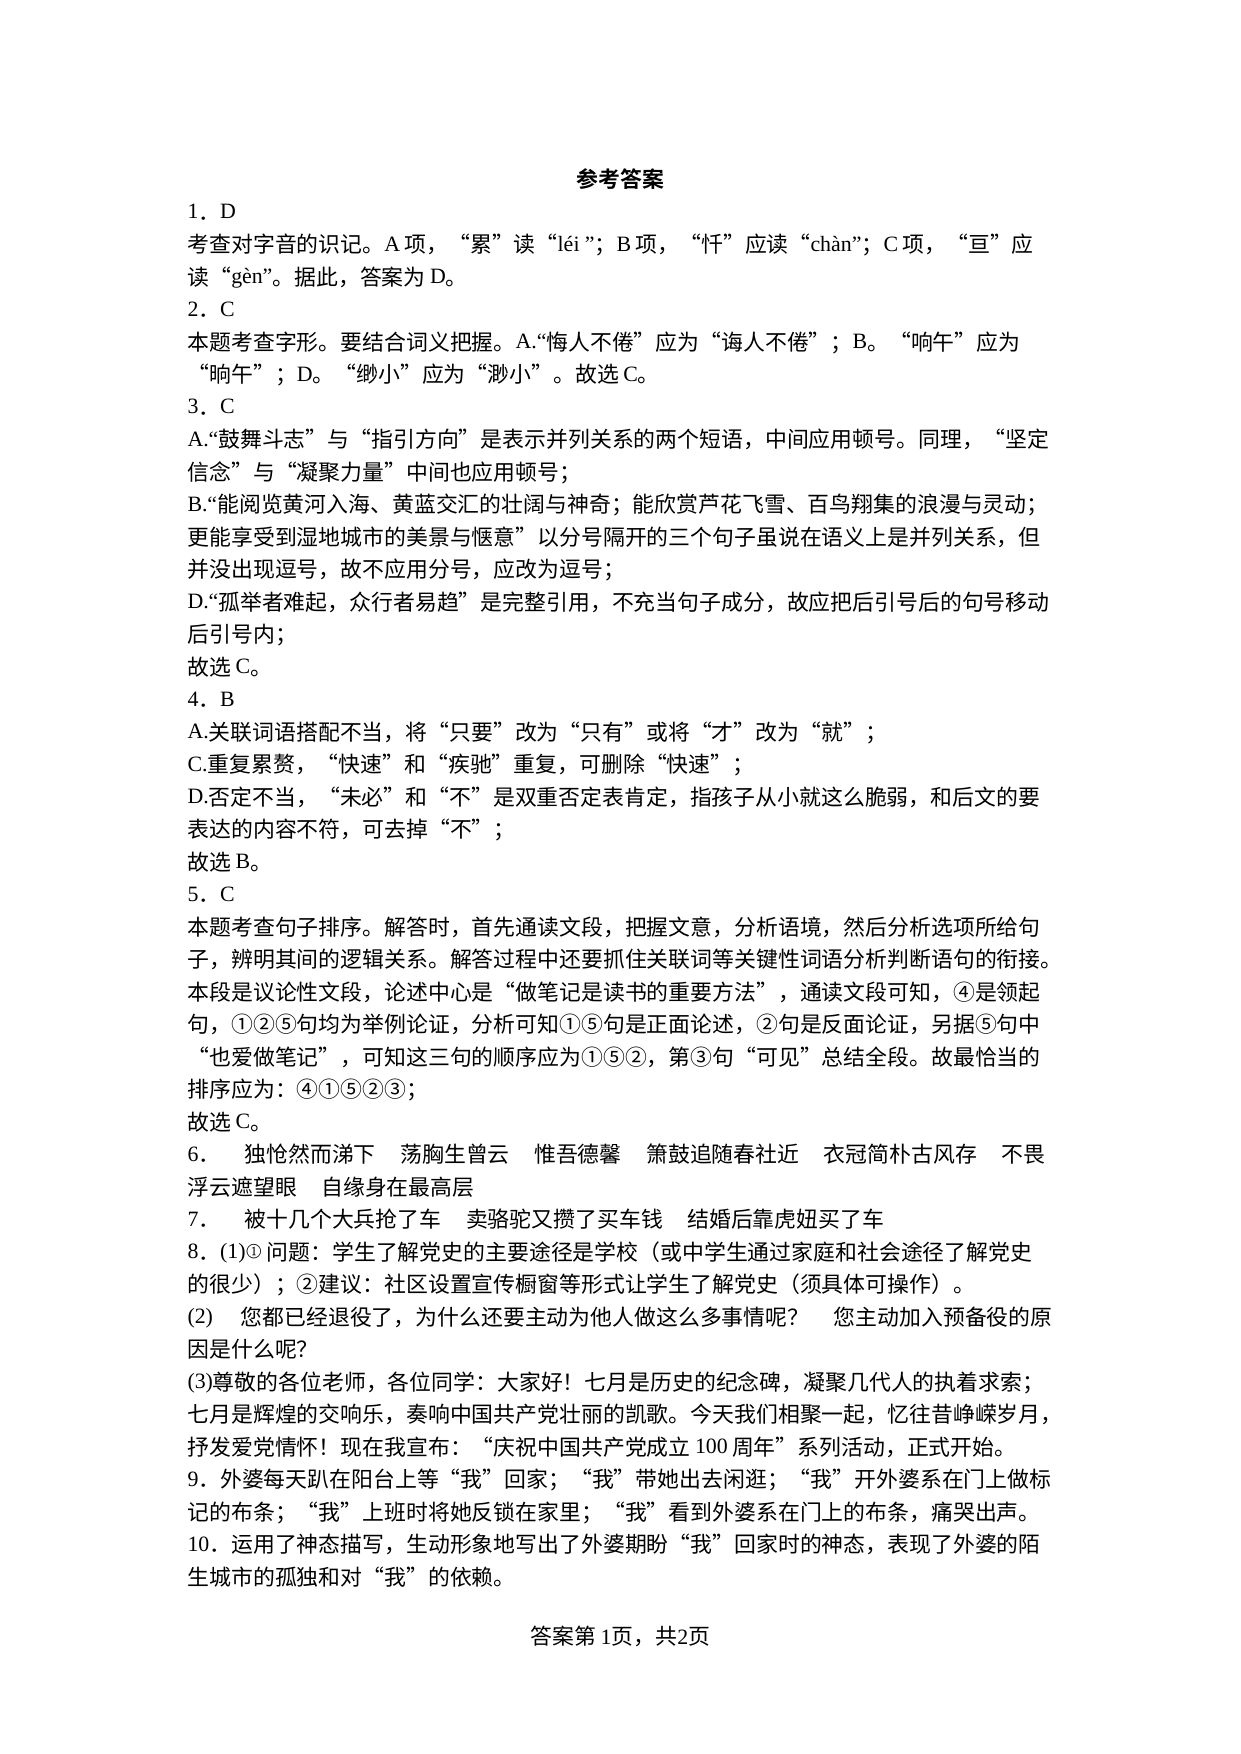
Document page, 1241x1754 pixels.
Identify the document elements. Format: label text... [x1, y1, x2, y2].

text 故选C。 [187, 1104, 1053, 1137]
text A.“鼓舞斗志”与“指引方向”是表示并列关系的两个短语，中间应用顿号。同理，“坚定信念”与“凝聚力量”中间也应用顿号； [187, 422, 1053, 487]
text 3．C [187, 389, 1053, 422]
text 5．C [187, 877, 1053, 909]
text 7． 被十几个大兵抢了车 卖骆驼又攒了买车钱 结婚后靠虎妞买了车 [187, 1202, 1053, 1234]
text 2．C [187, 292, 1053, 324]
text 本题考查句子排序。解答时，首先通读文段，把握文意，分析语境，然后分析选项所给句子，辨明其间的逻辑关系。解答过程中还要抓住关联词等关键性词语分析判断语句的衔接。本段是议论性文段，论述中心是“做笔记是读书的重要方法”，通读文段可知，④是领起句，①②⑤句均为举例论证，分析可知①⑤句是正面论述，②句是反面论证，另据⑤句中“也爱做笔记”，可知这三句的顺序应为①⑤②，第③句“可见”总结全段。故最恰当的排序应为：④①⑤②③； [187, 909, 1053, 1104]
text 6． 独怆然而涕下 荡胸生曾云 惟吾德馨 箫鼓追随春社近 衣冠简朴古风存 不畏浮云遮望眼 自缘身在最高层 [187, 1137, 1053, 1202]
text D.否定不当，“未必”和“不”是双重否定表肯定，指孩子从小就这么脆弱，和后文的要表达的内容不符，可去掉“不”； [187, 779, 1053, 844]
text 10．运用了神态描写，生动形象地写出了外婆期盼“我”回家时的神态，表现了外婆的陌生城市的孤独和对“我”的依赖。 [187, 1527, 1053, 1592]
text 8．(1)①问题：学生了解党史的主要途径是学校（或中学生通过家庭和社会途径了解党史的很少）；②建议：社区设置宣传橱窗等形式让学生了解党史（须具体可操作）。 [187, 1234, 1053, 1299]
text B.“能阅览黄河入海、黄蓝交汇的壮阔与神奇；能欣赏芦花飞雪、百鸟翔集的浪漫与灵动；更能享受到湿地城市的美景与惬意”以分号隔开的三个句子虽说在语义上是并列关系，但并没出现逗号，故不应用分号，应改为逗号； [187, 487, 1053, 584]
text 故选C。 [187, 649, 1053, 682]
text 1．D [187, 194, 1053, 227]
text 4．B [187, 682, 1053, 714]
text 故选B。 [187, 844, 1053, 877]
text 本题考查字形。要结合词义把握。A.“悔人不倦”应为“诲人不倦”；B。“响午”应为“晌午”；D。“缈小”应为“渺小”。故选C。 [187, 324, 1053, 389]
text 参考答案 [187, 162, 1053, 194]
text D.“孤举者难起，众行者易趋”是完整引用，不充当句子成分，故应把后引号后的句号移动后引号内； [187, 584, 1053, 649]
text (3)尊敬的各位老师，各位同学：大家好！七月是历史的纪念碑，凝聚几代人的执着求索；七月是辉煌的交响乐，奏响中国共产党壮丽的凯歌。今天我们相聚一起，忆往昔峥嵘岁月，抒发爱党情怀！现在我宣布：“庆祝中国共产党成立100周年”系列活动，正式开始。 [187, 1364, 1053, 1462]
text (2) 您都已经退役了，为什么还要主动为他人做这么多事情呢？ 您主动加入预备役的原因是什么呢？ [187, 1299, 1053, 1364]
text A.关联词语搭配不当，将“只要”改为“只有”或将“才”改为“就”； [187, 714, 1053, 747]
text C.重复累赘，“快速”和“疾驰”重复，可删除“快速”； [187, 747, 1053, 779]
text 9．外婆每天趴在阳台上等“我”回家；“我”带她出去闲逛；“我”开外婆系在门上做标记的布条；“我”上班时将她反锁在家里；“我”看到外婆系在门上的布条，痛哭出声。 [187, 1462, 1053, 1527]
text 考查对字音的识记。A项，“累”读“léi ”；B项，“忏”应读“chàn”；C项，“亘”应读“gèn”。据此，答案为D。 [187, 227, 1053, 292]
